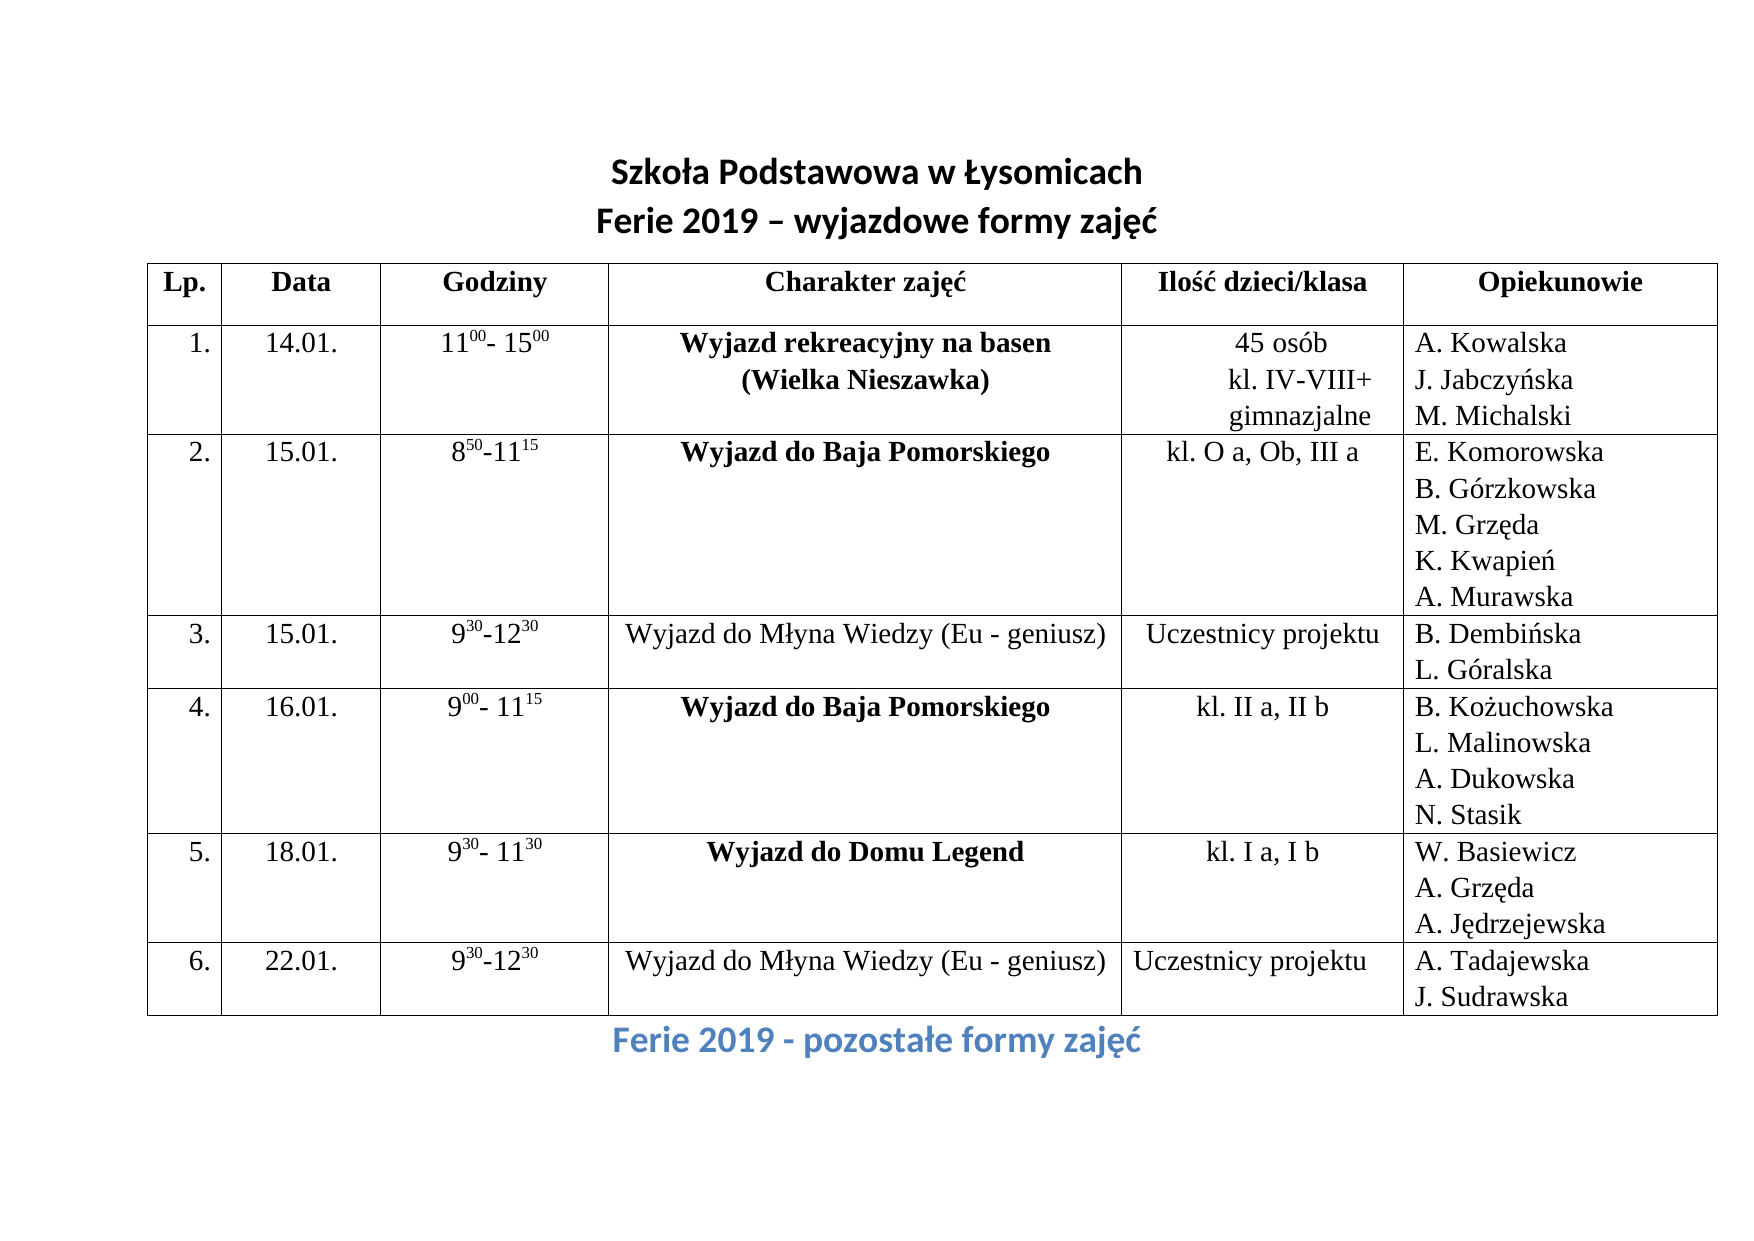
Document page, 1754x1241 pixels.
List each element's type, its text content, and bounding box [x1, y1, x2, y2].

table_cell 16.01. [222, 689, 380, 833]
table_cell 4. [148, 689, 221, 833]
table_cell Wyjazd do Domu Legend [609, 834, 1121, 942]
table_cell 930-1230 [381, 943, 608, 1014]
table_cell 930- 1130 [381, 834, 608, 942]
table_cell 3. [148, 616, 221, 688]
table_cell kl. II a, II b [1122, 689, 1403, 833]
table_header Charakter zajęć [609, 264, 1121, 324]
table_cell 15.01. [222, 435, 380, 615]
table_cell Wyjazd do Młyna Wiedzy (Eu - geniusz) [609, 943, 1121, 1014]
table_cell E. Komorowska B. Górzkowska M. Grzęda K. Kwapień A. Murawska [1404, 435, 1717, 615]
text Szkoła Podstawowa w Łysomicach Ferie 2019 – wyjazdowe formy zajęć [148, 148, 1606, 243]
table_cell B. Dembińska L. Góralska [1404, 616, 1717, 688]
table_cell kl. I a, I b [1122, 834, 1403, 942]
table_cell osób kl. IV-VIII+ gimnazjalne [1122, 326, 1403, 433]
table_cell 1. [148, 326, 221, 433]
table_cell B. Kożuchowska L. Malinowska A. Dukowska N. Stasik [1404, 689, 1717, 833]
table_cell 6. [148, 943, 221, 1014]
table_cell 15.01. [222, 616, 380, 688]
table_cell Wyjazd do Baja Pomorskiego [609, 435, 1121, 615]
table_cell 14.01. [222, 326, 380, 433]
table_cell A. Tadajewska J. Sudrawska [1404, 943, 1717, 1014]
table_header Lp. [148, 264, 221, 324]
table_header Data [222, 264, 380, 324]
table_cell Wyjazd rekreacyjny na basen (Wielka Nieszawka) [609, 326, 1121, 433]
table_cell Uczestnicy projektu [1122, 616, 1403, 688]
table_header Ilość dzieci/klasa [1122, 264, 1403, 324]
table_header Godziny [381, 264, 608, 324]
table_cell 930-1230 [381, 616, 608, 688]
table_cell 5. [148, 834, 221, 942]
table_cell 900- 1115 [381, 689, 608, 833]
table_cell 18.01. [222, 834, 380, 942]
table_cell 22.01. [222, 943, 380, 1014]
table_cell Wyjazd do Młyna Wiedzy (Eu - geniusz) [609, 616, 1121, 688]
table_cell W. Basiewicz A. Grzęda A. Jędrzejewska [1404, 834, 1717, 942]
table_cell 2. [148, 435, 221, 615]
table_cell A. Kowalska J. Jabczyńska M. Michalski [1404, 326, 1717, 433]
table_cell kl. O a, Ob, III a [1122, 435, 1403, 615]
table_cell 1100- 1500 [381, 326, 608, 433]
text Ferie 2019 - pozostałe formy zajęć [148, 1016, 1606, 1061]
table_cell Wyjazd do Baja Pomorskiego [609, 689, 1121, 833]
table_cell Uczestnicy projektu [1122, 943, 1403, 1014]
table_cell 850-1115 [381, 435, 608, 615]
table_header Opiekunowie [1404, 264, 1717, 324]
